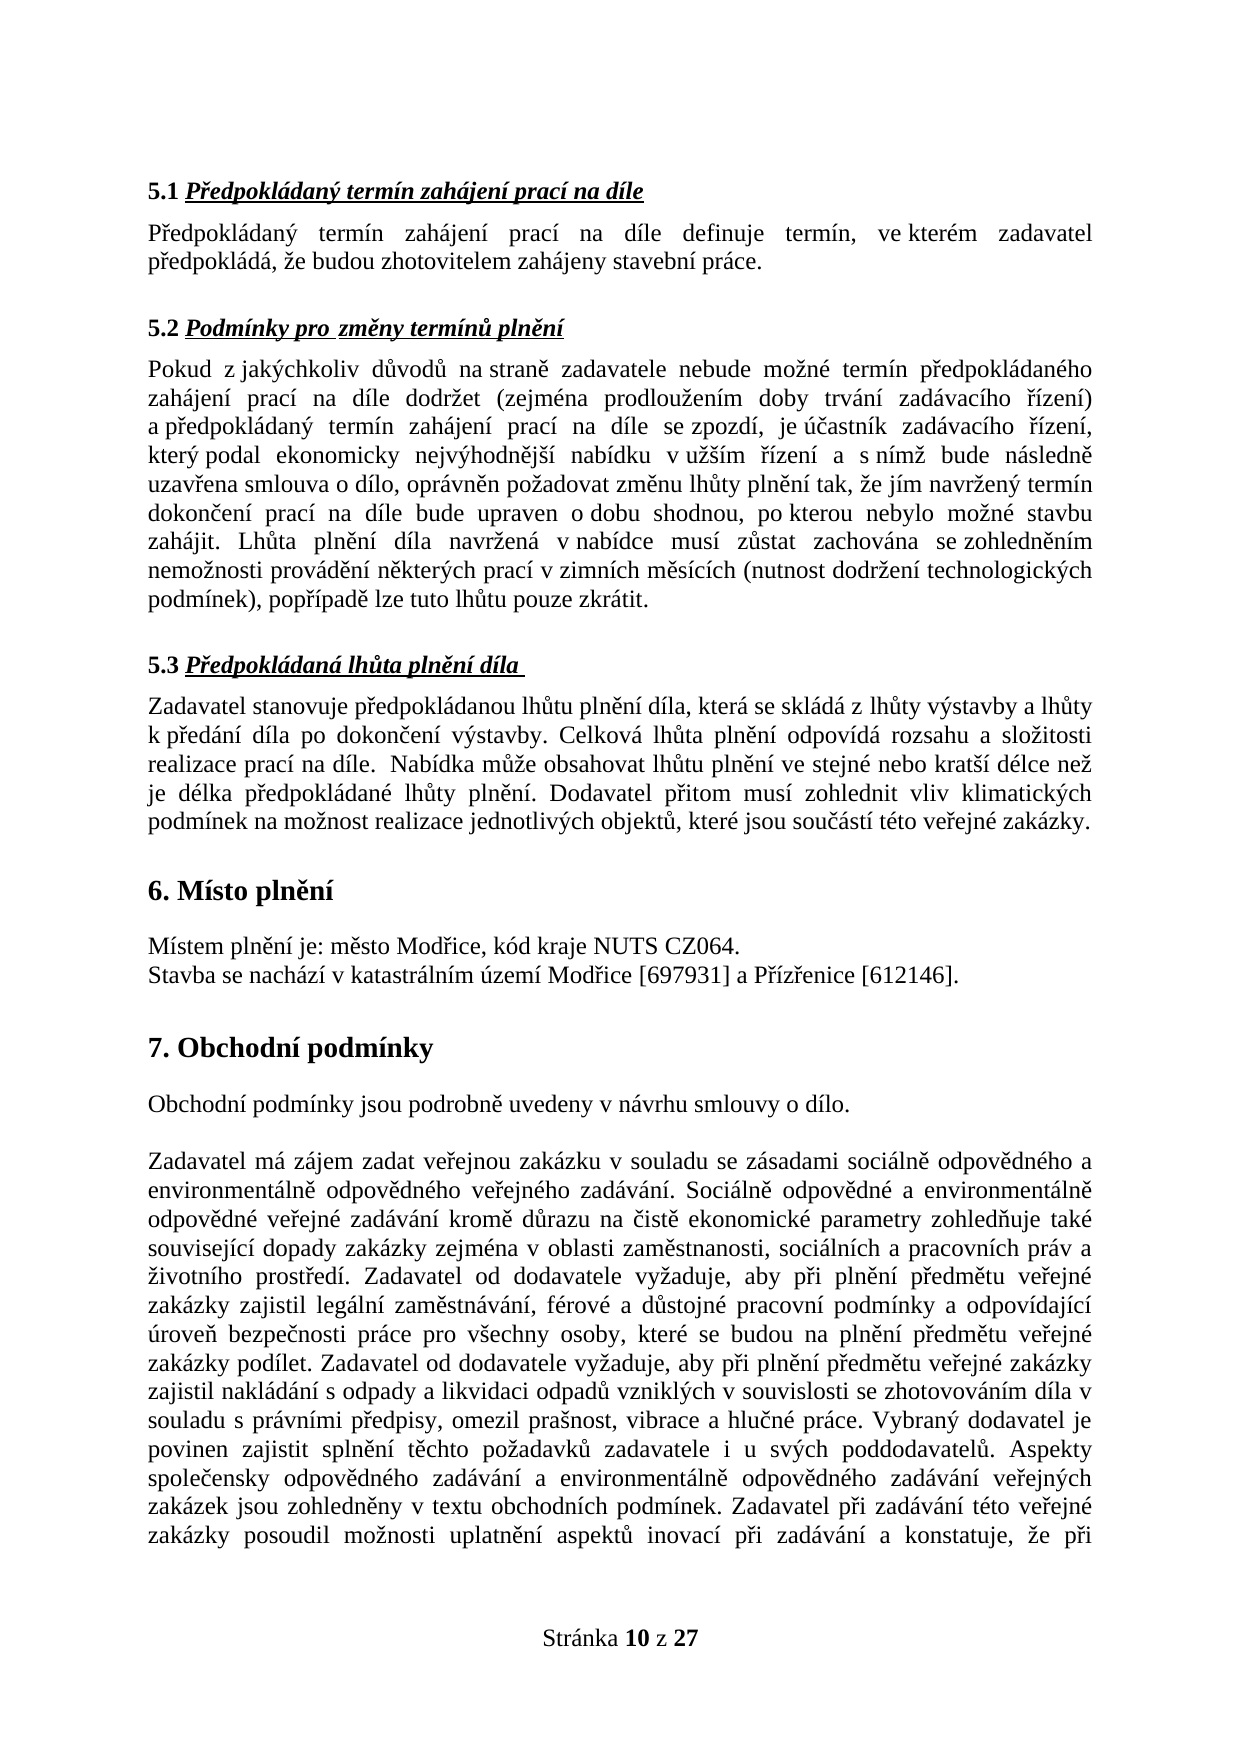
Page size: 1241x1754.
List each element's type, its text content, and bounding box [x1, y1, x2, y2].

subtitle Předpokládaný termín zahájení prací na díle [148, 176, 1093, 205]
text Pokud z jakýchkoliv důvodů na straně zadavatele nebude možné termín předpokládaného zahájení prací na díle dodržet (zejména prodloužením doby trvání zadávacího řízení) a předpokládaný termín zahájení prací na díle se zpozdí, je účastník zadávacího řízení, který podal ekonomicky nejvýhodnější nabídku v užším řízení a s nímž bude následně uzavřena smlouva o dílo, oprávněn požadovat změnu lhůty plnění tak, že jím navržený termín dokončení prací na díle bude upraven o dobu shodnou, po kterou nebylo možné stavbu zahájit. Lhůta plnění díla navržená v nabídce musí zůstat zachována se zohledněním nemožnosti provádění některých prací v zimních měsících (nutnost dodržení technologických podmínek), popřípadě lze tuto lhůtu pouze zkrátit. [148, 354, 1093, 613]
text Obchodní podmínky jsou podrobně uvedeny v návrhu smlouvy o dílo. [148, 1089, 1093, 1118]
text Zadavatel stanovuje předpokládanou lhůtu plnění díla, která se skládá z lhůty výstavby a lhůty k předání díla po dokončení výstavby. Celková lhůta plnění odpovídá rozsahu a složitosti realizace prací na díle. Nabídka může obsahovat lhůtu plnění ve stejné nebo kratší délce než je délka předpokládané lhůty plnění. Dodavatel přitom musí zohlednit vliv klimatických podmínek na možnost realizace jednotlivých objektů, které jsou součástí této veřejné zakázky. [148, 691, 1093, 835]
subtitle Předpokládaná lhůta plnění díla [148, 650, 1093, 679]
subtitle Obchodní podmínky [148, 1030, 1093, 1064]
text Místem plnění je: město Modřice, kód kraje NUTS CZ064. [148, 931, 1093, 960]
subtitle Podmínky pro změny termínů plnění [148, 313, 1093, 341]
subtitle Místo plnění [148, 873, 1093, 906]
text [148, 1146, 1093, 1549]
text Stavba se nachází v katastrálním území Modřice [697931] a Přízřenice [612146]. [148, 960, 1093, 989]
text Předpokládaný termín zahájení prací na díle definuje termín, ve kterém zadavatel předpokládá, že budou zhotovitelem zahájeny stavební práce. [148, 218, 1093, 275]
